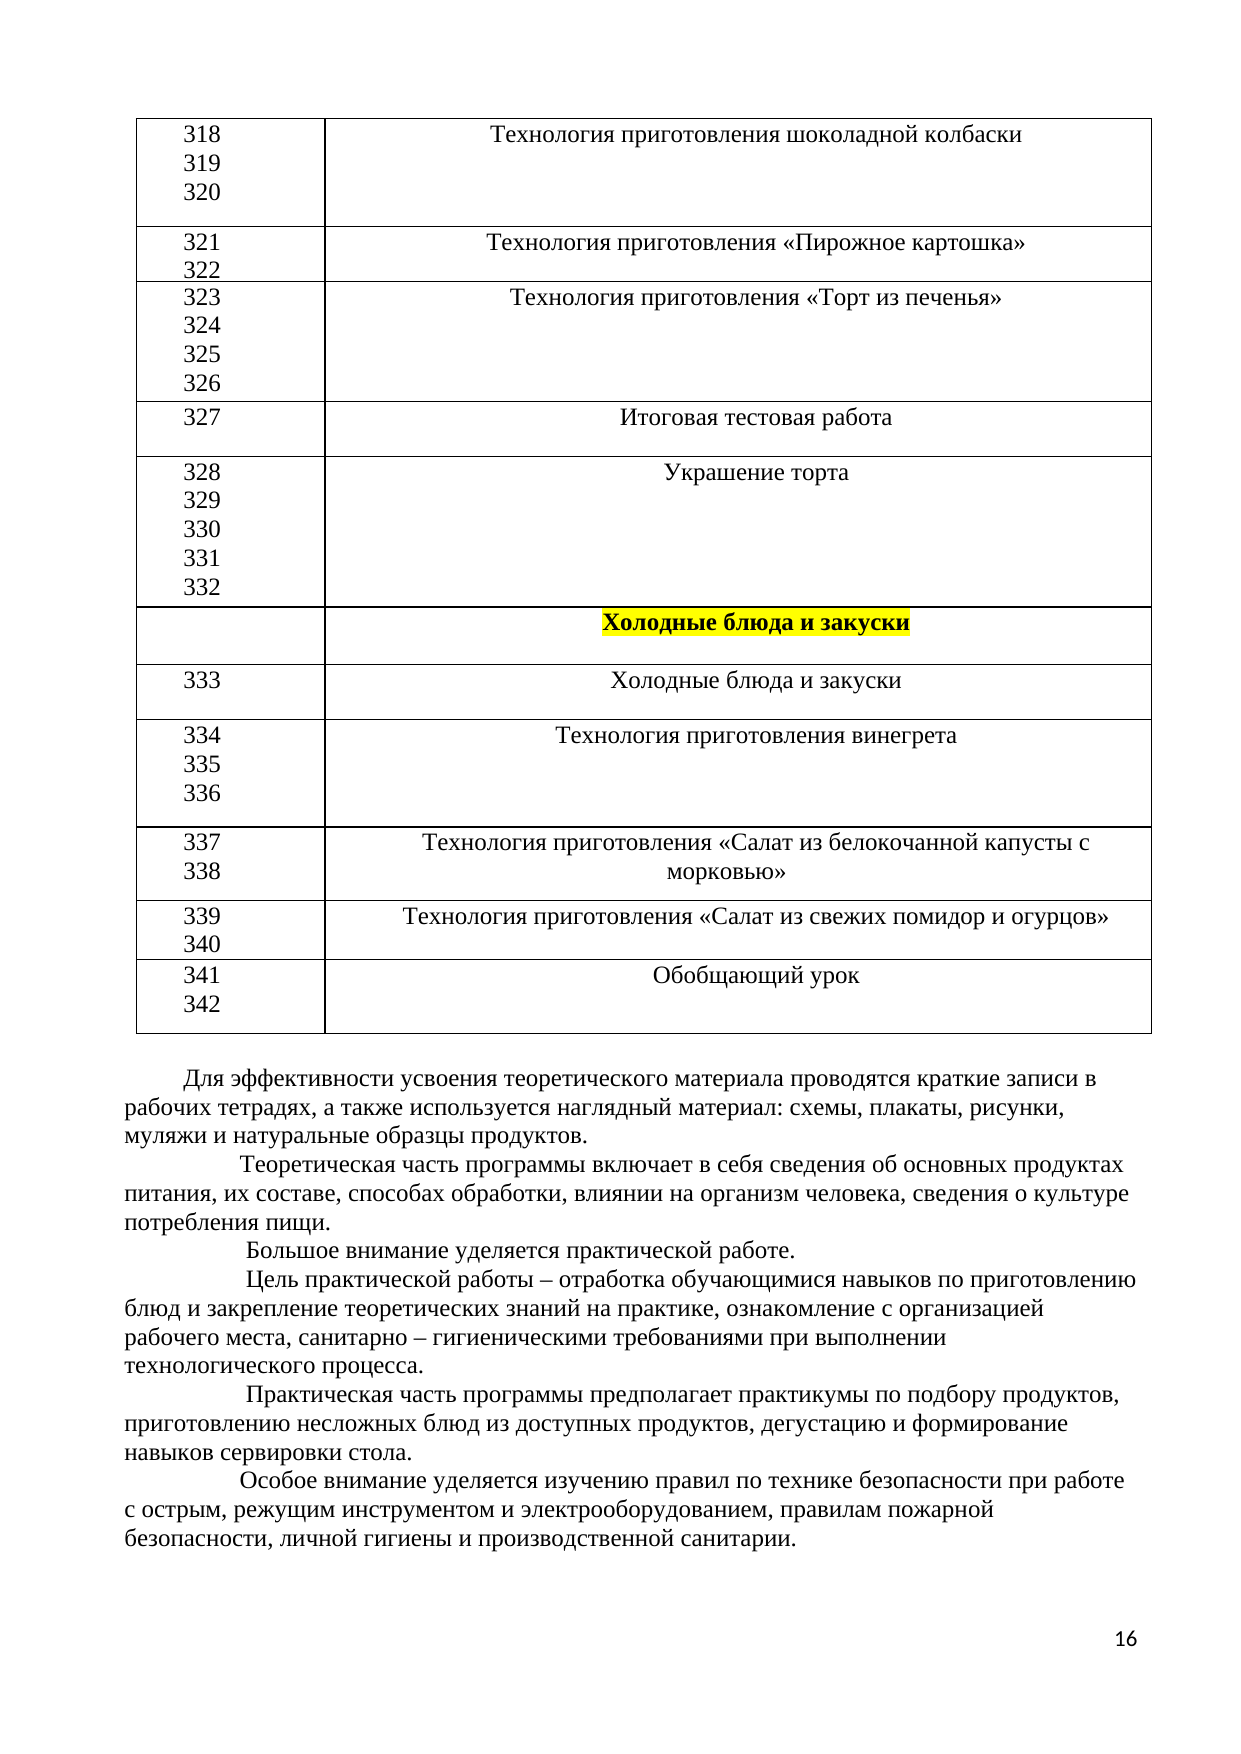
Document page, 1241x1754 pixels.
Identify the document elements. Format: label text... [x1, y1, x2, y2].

text Теоретическая часть программы включает в себя сведения об основных продуктах питания, их составе, способах обработки, влиянии на организм человека, сведения о культуре потребления пищи. [124, 1149, 1137, 1236]
text Практическая часть программы предполагает практикумы по подбору продуктов, приготовлению несложных блюд из доступных продуктов, дегустацию и формирование навыков сервировки стола. [124, 1379, 1137, 1466]
table_cell 328 329 330 331 332 [137, 457, 324, 606]
text Цель практической работы – отработка обучающимися навыков по приготовлению блюд и закрепление теоретических знаний на практике, ознакомление с организацией рабочего места, санитарно – гигиеническими требованиями при выполнении технологического процесса. [124, 1264, 1137, 1379]
table_cell Обобщающий урок [326, 960, 1151, 1033]
table_cell Холодные блюда и закуски [326, 608, 1151, 664]
text Для эффективности усвоения теоретического материала проводятся краткие записи в рабочих тетрадях, а также используется наглядный материал: схемы, плакаты, рисунки, муляжи и натуральные образцы продуктов. [124, 1063, 1137, 1149]
table_cell 341 342 [137, 960, 324, 1033]
table_cell 339 340 [137, 901, 324, 959]
text Большое внимание уделяется практической работе. [124, 1236, 1137, 1264]
table_cell 323 324 325 326 [137, 282, 324, 401]
table_cell Украшение торта [326, 457, 1151, 606]
table_cell Технология приготовления шоколадной колбаски [326, 119, 1151, 226]
table_cell Итоговая тестовая работа [326, 402, 1151, 456]
table_cell 321 322 [137, 227, 324, 281]
table_cell 327 [137, 402, 324, 456]
text Особое внимание уделяется изучению правил по технике безопасности при работе с острым, режущим инструментом и электрооборудованием, правилам пожарной безопасности, личной гигиены и производственной санитарии. [124, 1466, 1137, 1552]
table_cell Технология приготовления «Пирожное картошка» [326, 227, 1151, 281]
table_cell Холодные блюда и закуски [326, 665, 1151, 719]
table_cell 333 [137, 665, 324, 719]
table_cell 334 335 336 [137, 720, 324, 826]
table_cell 318 319 320 [137, 119, 324, 226]
table_cell Технология приготовления винегрета [326, 720, 1151, 826]
table_cell Технология приготовления «Торт из печенья» [326, 282, 1151, 401]
table_cell Технология приготовления «Салат из белокочанной капусты с морковью» [326, 828, 1151, 900]
table_cell 337 338 [137, 828, 324, 900]
table_cell Технология приготовления «Салат из свежих помидор и огурцов» [326, 901, 1151, 959]
table_cell [137, 608, 324, 664]
